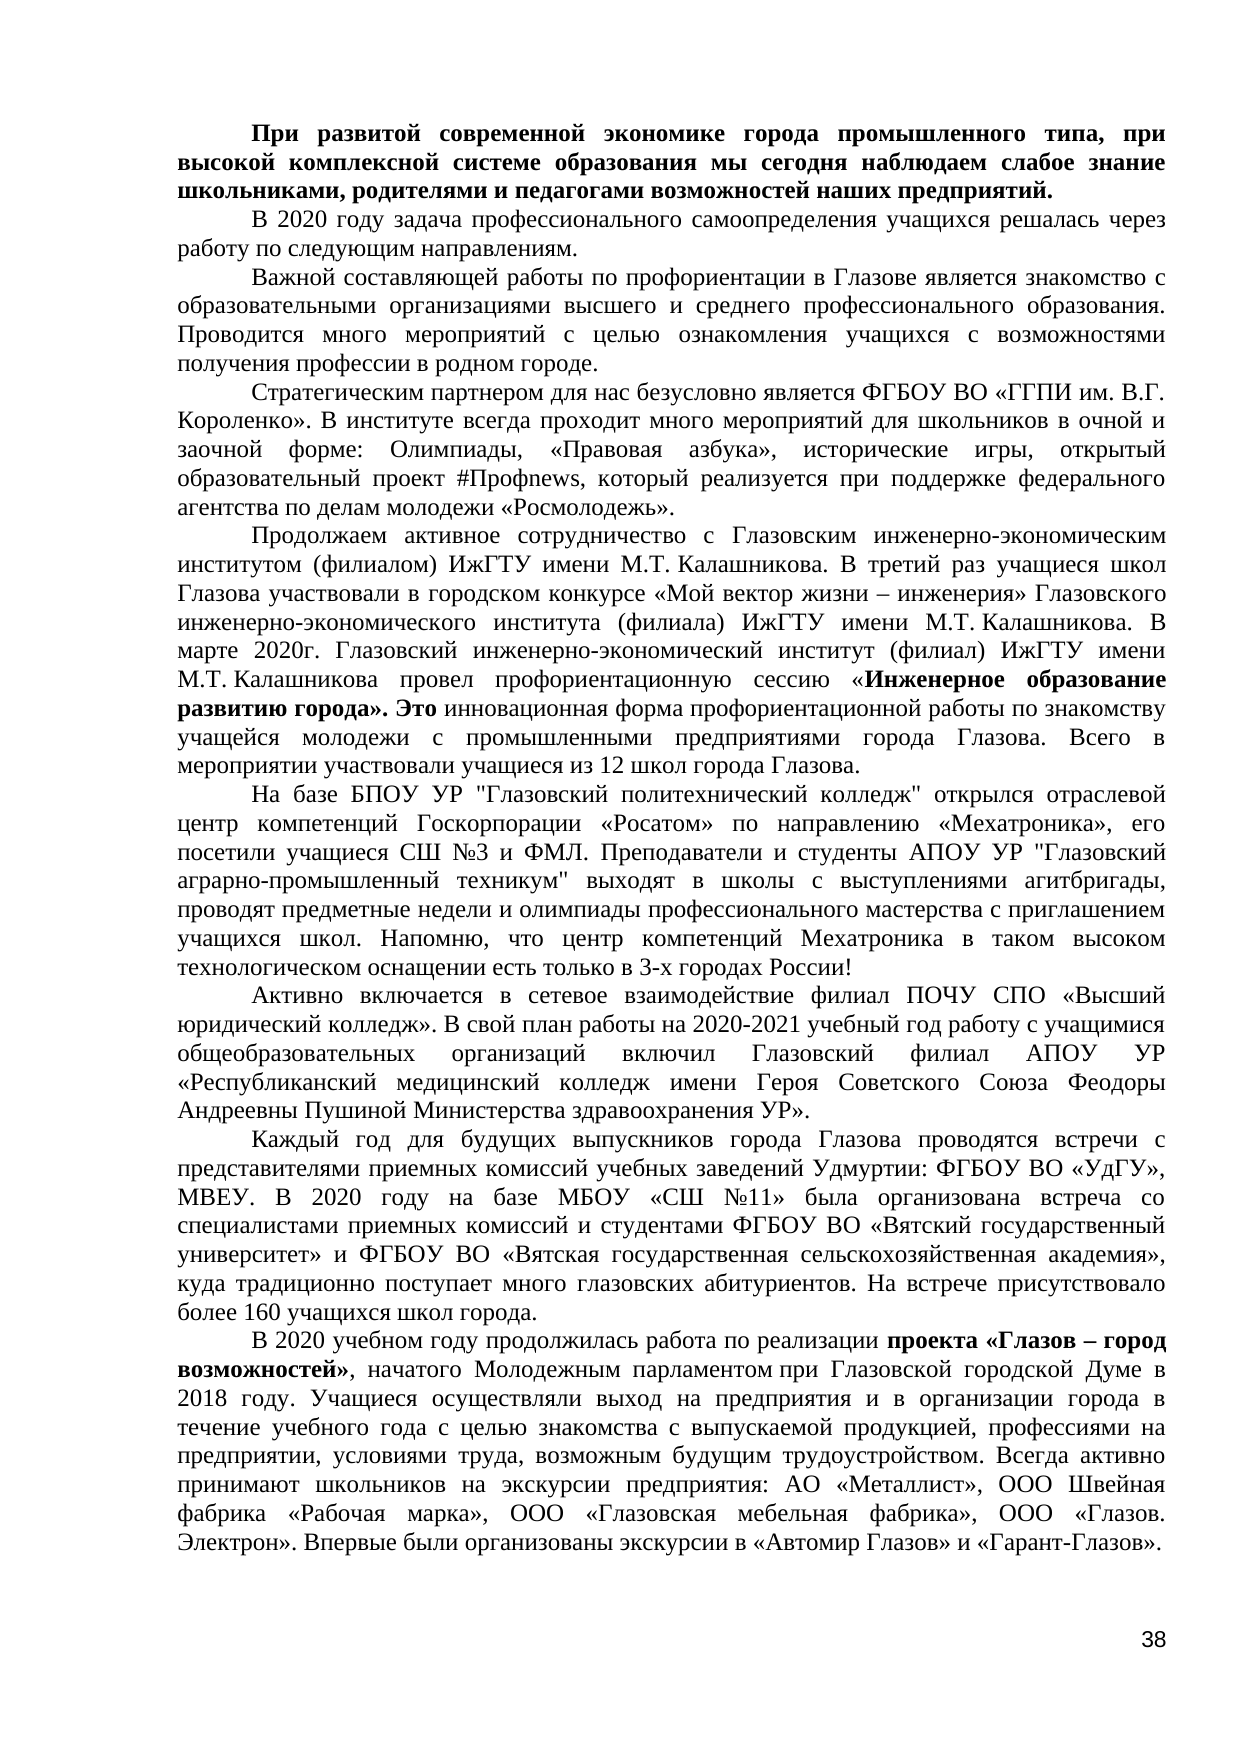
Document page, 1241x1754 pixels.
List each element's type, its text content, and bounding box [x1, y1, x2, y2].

text Активно включается в сетевое взаимодействие филиал ПОЧУ СПО «Высший юридический колледж». В свой план работы на 2020-2021 учебный год работу с учащимися общеобразовательных организаций включил Глазовский филиал АПОУ УР «Республиканский медицинский колледж имени Героя Советского Союза Феодоры Андреевны Пушиной Министерства здравоохранения УР». [177, 981, 1166, 1124]
text В 2020 учебном году продолжилась работа по реализации проекта «Глазов – город возможностей», начатого Молодежным парламентом при Глазовской городской Думе в 2018 году. Учащиеся осуществляли выход на предприятия и в организации города в течение учебного года с целью знакомства с выпускаемой продукцией, профессиями на предприятии, условиями труда, возможным будущим трудоустройством. Всегда активно принимают школьников на экскурсии предприятия: АО «Металлист», ООО Швейная фабрика «Рабочая марка», ООО «Глазовская мебельная фабрика», ООО «Глазов. Электрон». Впервые были организованы экскурсии в «Автомир Глазов» и «Гарант-Глазов». [177, 1326, 1166, 1556]
text Стратегическим партнером для нас безусловно является ФГБОУ ВО «ГГПИ им. В.Г. Короленко». В институте всегда проходит много мероприятий для школьников в очной и заочной форме: Олимпиады, «Правовая азбука», исторические игры, открытый образовательный проект #Профnews, который реализуется при поддержке федерального агентства по делам молодежи «Росмолодежь». [177, 377, 1166, 521]
text Каждый год для будущих выпускников города Глазова проводятся встречи с представителями приемных комиссий учебных заведений Удмуртии: ФГБОУ ВО «УдГУ», МВЕУ. В 2020 году на базе МБОУ «СШ №11» была организована встреча со специалистами приемных комиссий и студентами ФГБОУ ВО «Вятский государственный университет» и ФГБОУ ВО «Вятская государственная сельскохозяйственная академия», куда традиционно поступает много глазовских абитуриентов. На встрече присутствовало более 160 учащихся школ города. [177, 1124, 1166, 1326]
text Продолжаем активное сотрудничество с Глазовским инженерно-экономическим институтом (филиалом) ИжГТУ имени М.Т. Калашникова. В третий раз учащиеся школ Глазова участвовали в городском конкурсе «Мой вектор жизни – инженерия» Глазовского инженерно-экономического института (филиала) ИжГТУ имени М.Т. Калашникова. В марте 2020г. Глазовский инженерно-экономический институт (филиал) ИжГТУ имени М.Т. Калашникова провел профориентационную сессию «Инженерное образование развитию города». Это инновационная форма профориентационной работы по знакомству учащейся молодежи с промышленными предприятиями города Глазова. Всего в мероприятии участвовали учащиеся из 12 школ города Глазова. [177, 521, 1166, 779]
text В 2020 году задача профессионального самоопределения учащихся решалась через работу по следующим направлениям. [177, 204, 1166, 262]
text Важной составляющей работы по профориентации в Глазове является знакомство с образовательными организациями высшего и среднего профессионального образования. Проводится много мероприятий с целью ознакомления учащихся с возможностями получения профессии в родном городе. [177, 262, 1166, 377]
text При развитой современной экономике города промышленного типа, при высокой комплексной системе образования мы сегодня наблюдаем слабое знание школьниками, родителями и педагогами возможностей наших предприятий. [177, 118, 1166, 204]
text На базе БПОУ УР "Глазовский политехнический колледж" открылся отраслевой центр компетенций Госкорпорации «Росатом» по направлению «Мехатроника», его посетили учащиеся СШ №3 и ФМЛ. Преподаватели и студенты АПОУ УР "Глазовский аграрно-промышленный техникум" выходят в школы с выступлениями агитбригады, проводят предметные недели и олимпиады профессионального мастерства с приглашением учащихся школ. Напомню, что центр компетенций Мехатроника в таком высоком технологическом оснащении есть только в 3-х городах России! [177, 779, 1166, 981]
